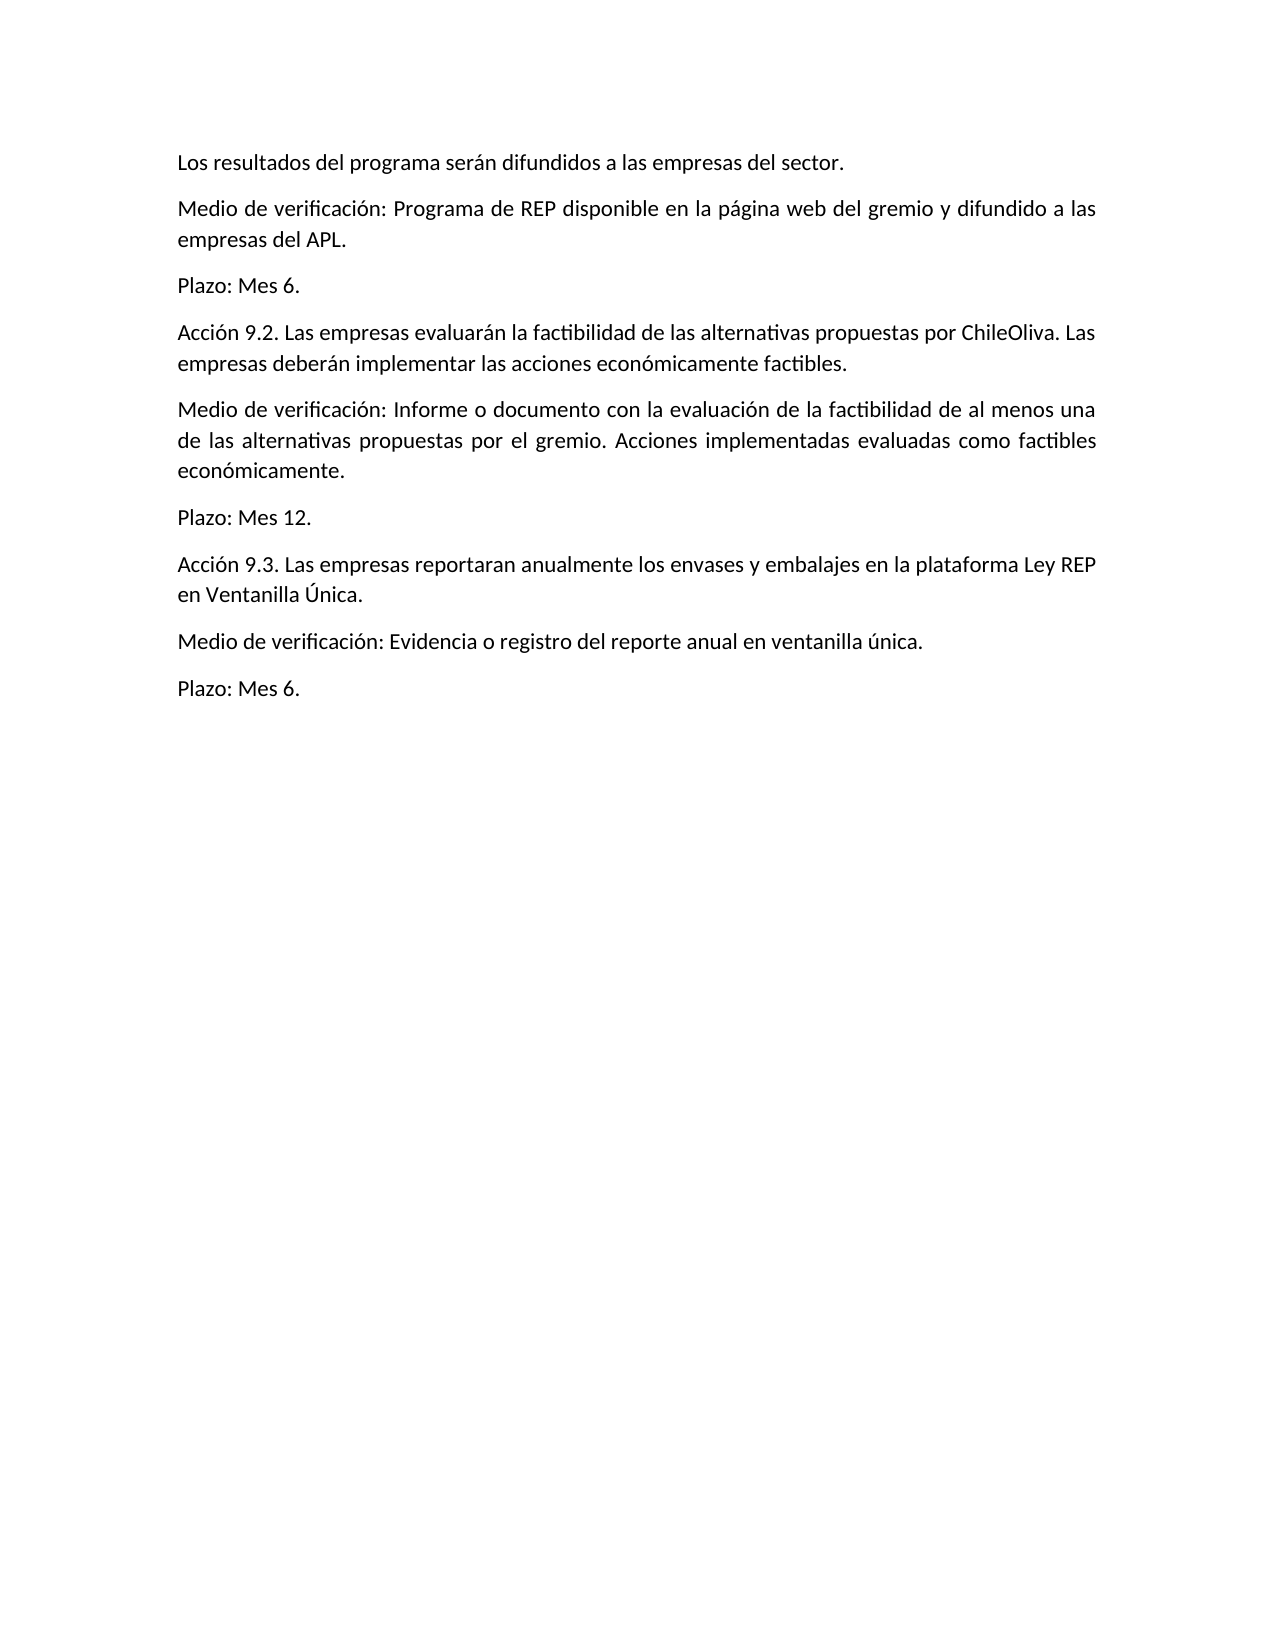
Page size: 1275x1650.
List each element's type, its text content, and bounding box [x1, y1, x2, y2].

text Plazo: Mes 6. [177, 674, 1098, 702]
text Medio de verificación: Programa de REP disponible en la página web del gremio y difundido a las empresas del APL. [177, 194, 1098, 253]
text Plazo: Mes 6. [177, 272, 1098, 299]
text Acción 9.3. Las empresas reportaran anualmente los envases y embalajes en la plataforma Ley REP en Ventanilla Única. [177, 550, 1098, 608]
text Los resultados del programa serán difundidos a las empresas del sector. [177, 148, 1098, 176]
text Medio de verificación: Informe o documento con la evaluación de la factibilidad de al menos una de las alternativas propuestas por el gremio. Acciones implementadas evaluadas como factibles económicamente. [177, 396, 1098, 484]
text Plazo: Mes 12. [177, 503, 1098, 531]
text Medio de verificación: Evidencia o registro del reporte anual en ventanilla única. [177, 627, 1098, 655]
text Acción 9.2. Las empresas evaluarán la factibilidad de las alternativas propuestas por ChileOliva. Las empresas deberán implementar las acciones económicamente factibles. [177, 318, 1098, 377]
